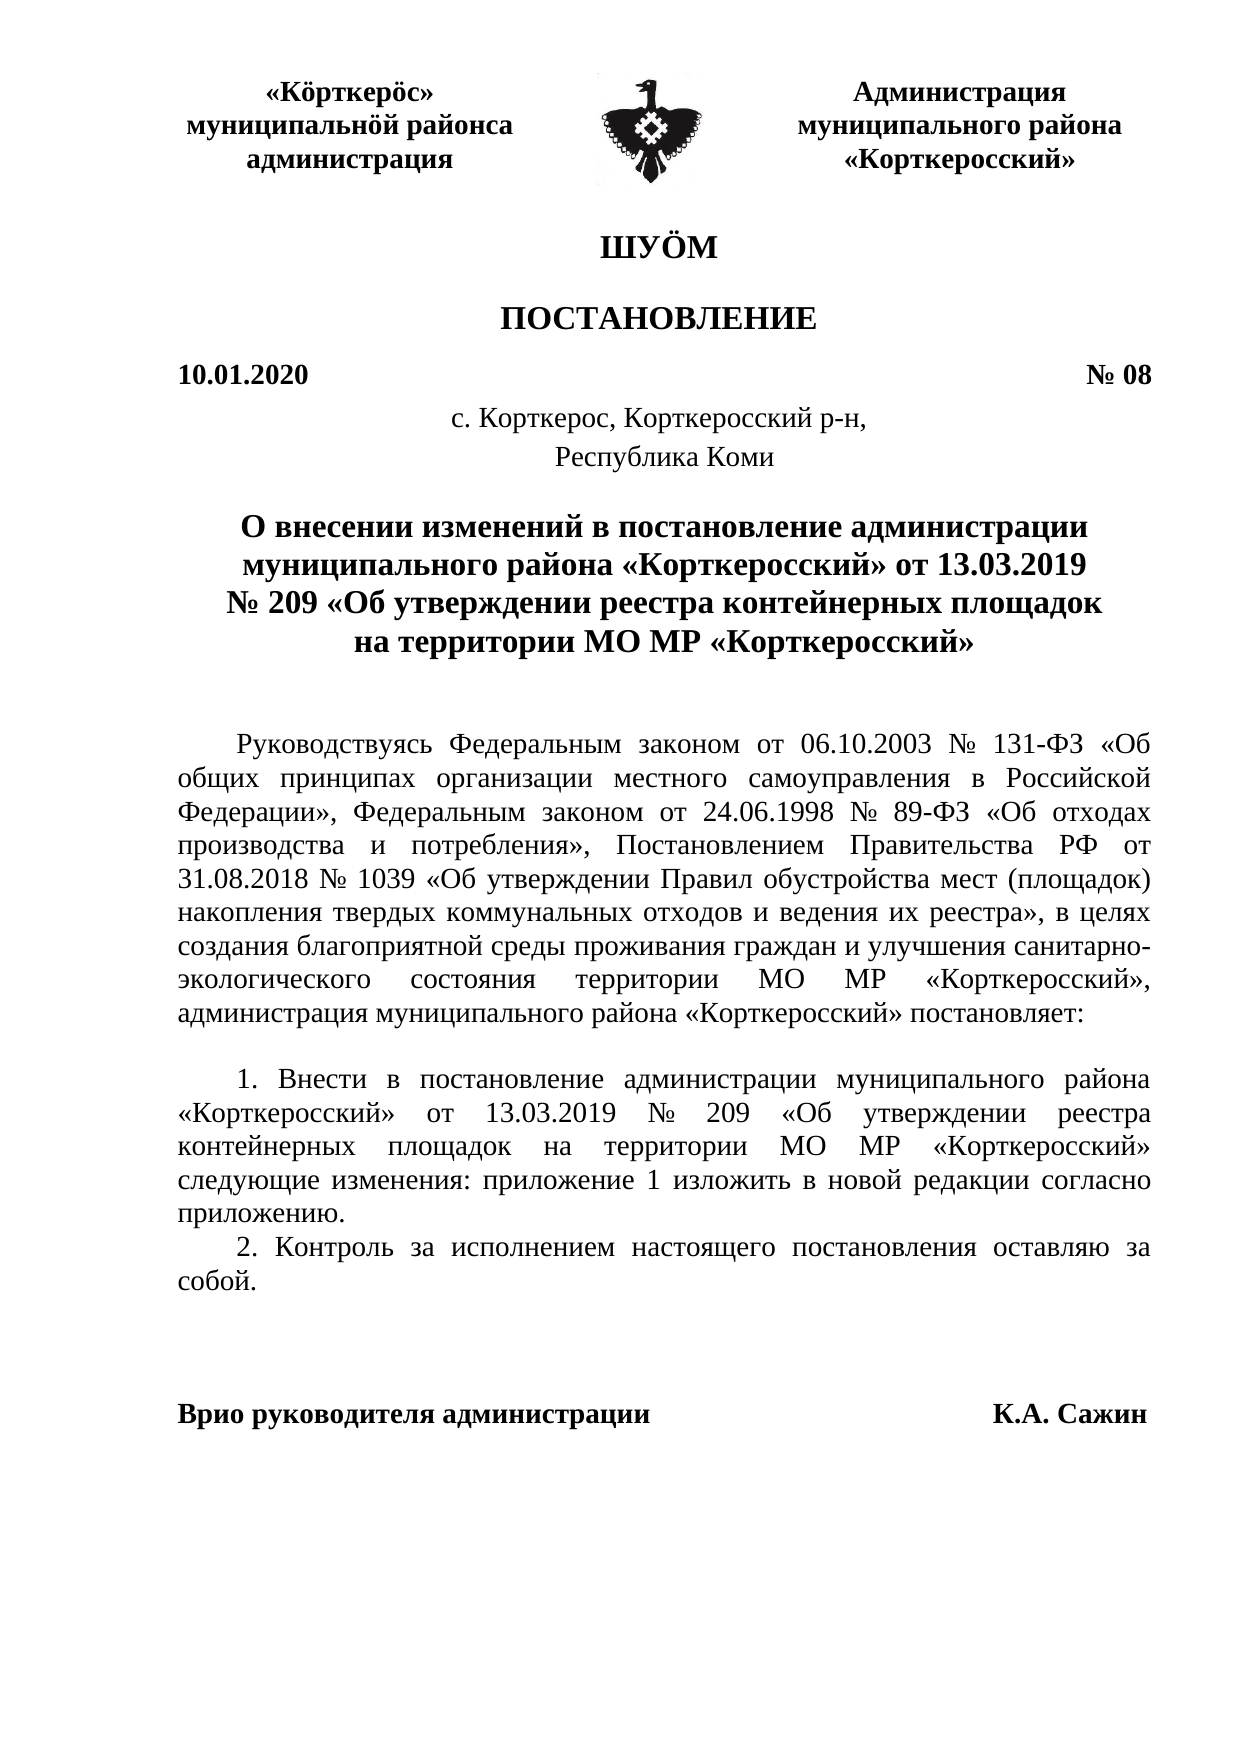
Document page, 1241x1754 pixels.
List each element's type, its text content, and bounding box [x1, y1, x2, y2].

text Врио руководителя администрации К.А. Сажин [177, 1397, 1152, 1430]
table_cell с. Корткерос, Корткеросский р-н, [166, 395, 1152, 439]
table_header «Кöрткерöс» муниципальнöй районса администрация [166, 74, 533, 210]
text № 209 «Об утверждении реестра контейнерных площадок [177, 583, 1152, 621]
table_cell ШУÖМ [166, 210, 1152, 282]
text 2. Контроль за исполнением настоящего постановления оставляю за собой. [177, 1229, 1152, 1296]
text на территории МО МР «Корткеросский» [177, 621, 1152, 659]
table_cell ПОСТАНОВЛЕНИЕ [166, 282, 1152, 353]
table_cell № 08 [629, 353, 1152, 395]
table_cell 10.01.2020 [166, 353, 629, 395]
text Республика Коми [177, 439, 1152, 473]
picture [595, 73, 705, 187]
text 1. Внести в постановление администрации муниципального района «Корткеросский» от 13.03.2019 № 209 «Об утверждении реестра контейнерных площадок на территории МО МР «Корткеросский» следующие изменения: приложение 1 изложить в новой редакции согласно приложению. [177, 1061, 1152, 1229]
text О внесении изменений в постановление администрации муниципального района «Корткеросский» от 13.03.2019 [177, 506, 1152, 583]
text Руководствуясь Федеральным законом от 06.10.2003 № 131-ФЗ «Об общих принципах организации местного самоуправления в Российской Федерации», Федеральным законом от 24.06.1998 № 89-ФЗ «Об отходах производства и потребления», Постановлением Правительства РФ от 31.08.2018 № 1039 «Об утверждении Правил обустройства мест (площадок) накопления твердых коммунальных отходов и ведения их реестра», в целях создания благоприятной среды проживания граждан и улучшения санитарно-экологического состояния территории МО МР «Корткеросский», администрация муниципального района «Корткеросский» постановляет: [177, 727, 1152, 1028]
table_header Администрация муниципального района «Корткеросский» [768, 74, 1152, 210]
table_header [533, 74, 767, 210]
